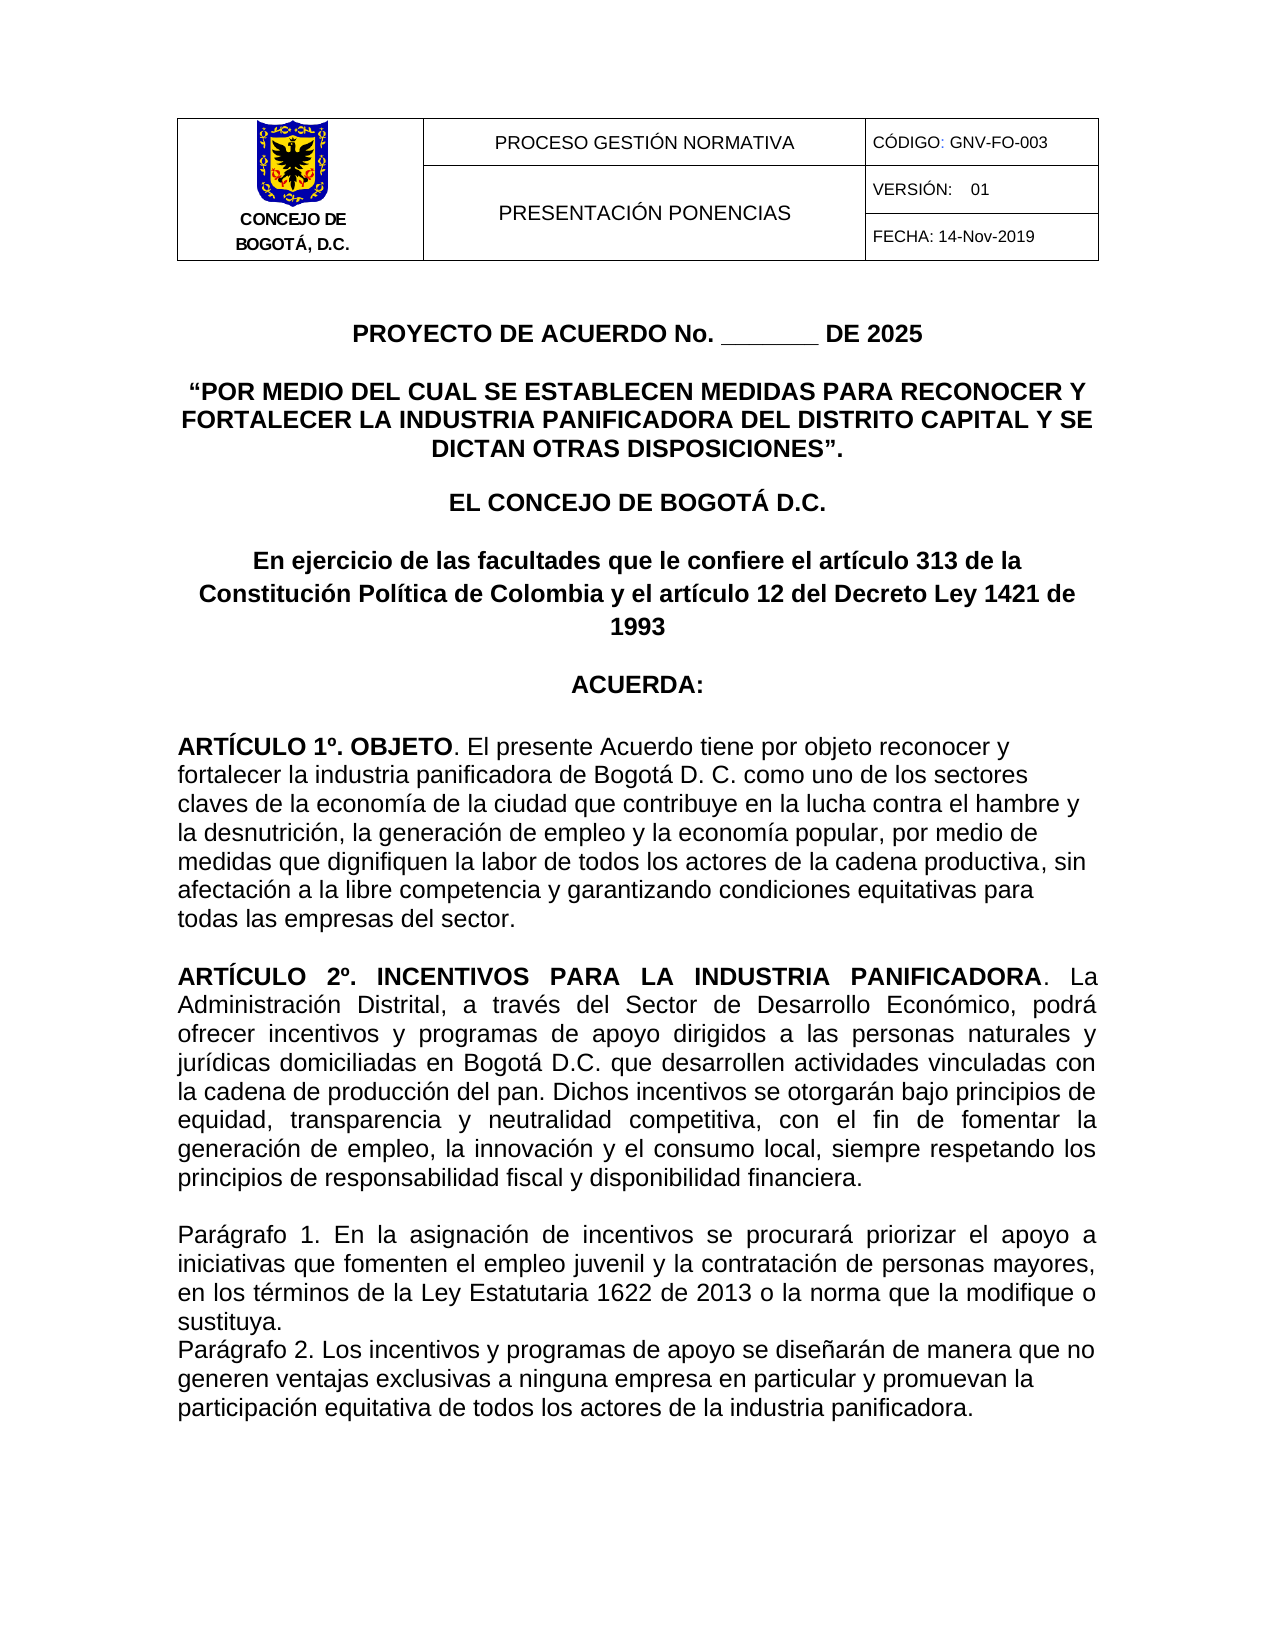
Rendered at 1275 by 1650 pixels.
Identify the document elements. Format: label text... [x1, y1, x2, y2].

text ARTÍCULO 1º. OBJETO. El presente Acuerdo tiene por objeto reconocer y fortalecer la industria panificadora de Bogotá D. C. como uno de los sectores claves de la economía de la ciudad que contribuye en la lucha contra el hambre y la desnutrición, la generación de empleo y la economía popular, por medio de medidas que dignifiquen la labor de todos los actores de la cadena productiva, sin afectación a la libre competencia y garantizando condiciones equitativas para todas las empresas del sector. [177, 732, 1098, 933]
text ARTÍCULO 2º. INCENTIVOS PARA LA INDUSTRIA PANIFICADORA. La Administración Distrital, a través del Sector de Desarrollo Económico, podrá ofrecer incentivos y programas de apoyo dirigidos a las personas naturales y jurídicas domiciliadas en Bogotá D.C. que desarrollen actividades vinculadas con la cadena de producción del pan. Dichos incentivos se otorgarán bajo principios de equidad, transparencia y neutralidad competitiva, con el fin de fomentar la generación de empleo, la innovación y el consumo local, siempre respetando los principios de responsabilidad fiscal y disponibilidad financiera. [177, 962, 1098, 1192]
text PROYECTO DE ACUERDO No. _______ DE 2025 [177, 318, 1098, 347]
text EL CONCEJO DE BOGOTÁ D.C. [177, 488, 1098, 517]
text Parágrafo 1. En la asignación de incentivos se procurará priorizar el apoyo a iniciativas que fomenten el empleo juvenil y la contratación de personas mayores, en los términos de la Ley Estatutaria 1622 de 2013 o la norma que la modifique o sustituya. [177, 1220, 1098, 1335]
text ACUERDA: [177, 670, 1098, 699]
text “POR MEDIO DEL CUAL SE ESTABLECEN MEDIDAS PARA RECONOCER Y FORTALECER LA INDUSTRIA PANIFICADORA DEL DISTRITO CAPITAL Y SE DICTAN OTRAS DISPOSICIONES”. [177, 377, 1098, 463]
text Parágrafo 2. Los incentivos y programas de apoyo se diseñarán de manera que no generen ventajas exclusivas a ninguna empresa en particular y promuevan la participación equitativa de todos los actores de la industria panificadora. [177, 1335, 1098, 1422]
text En ejercicio de las facultades que le confiere el artículo 313 de la Constitución Política de Colombia y el artículo 12 del Decreto Ley 1421 de 1993 [177, 546, 1098, 641]
